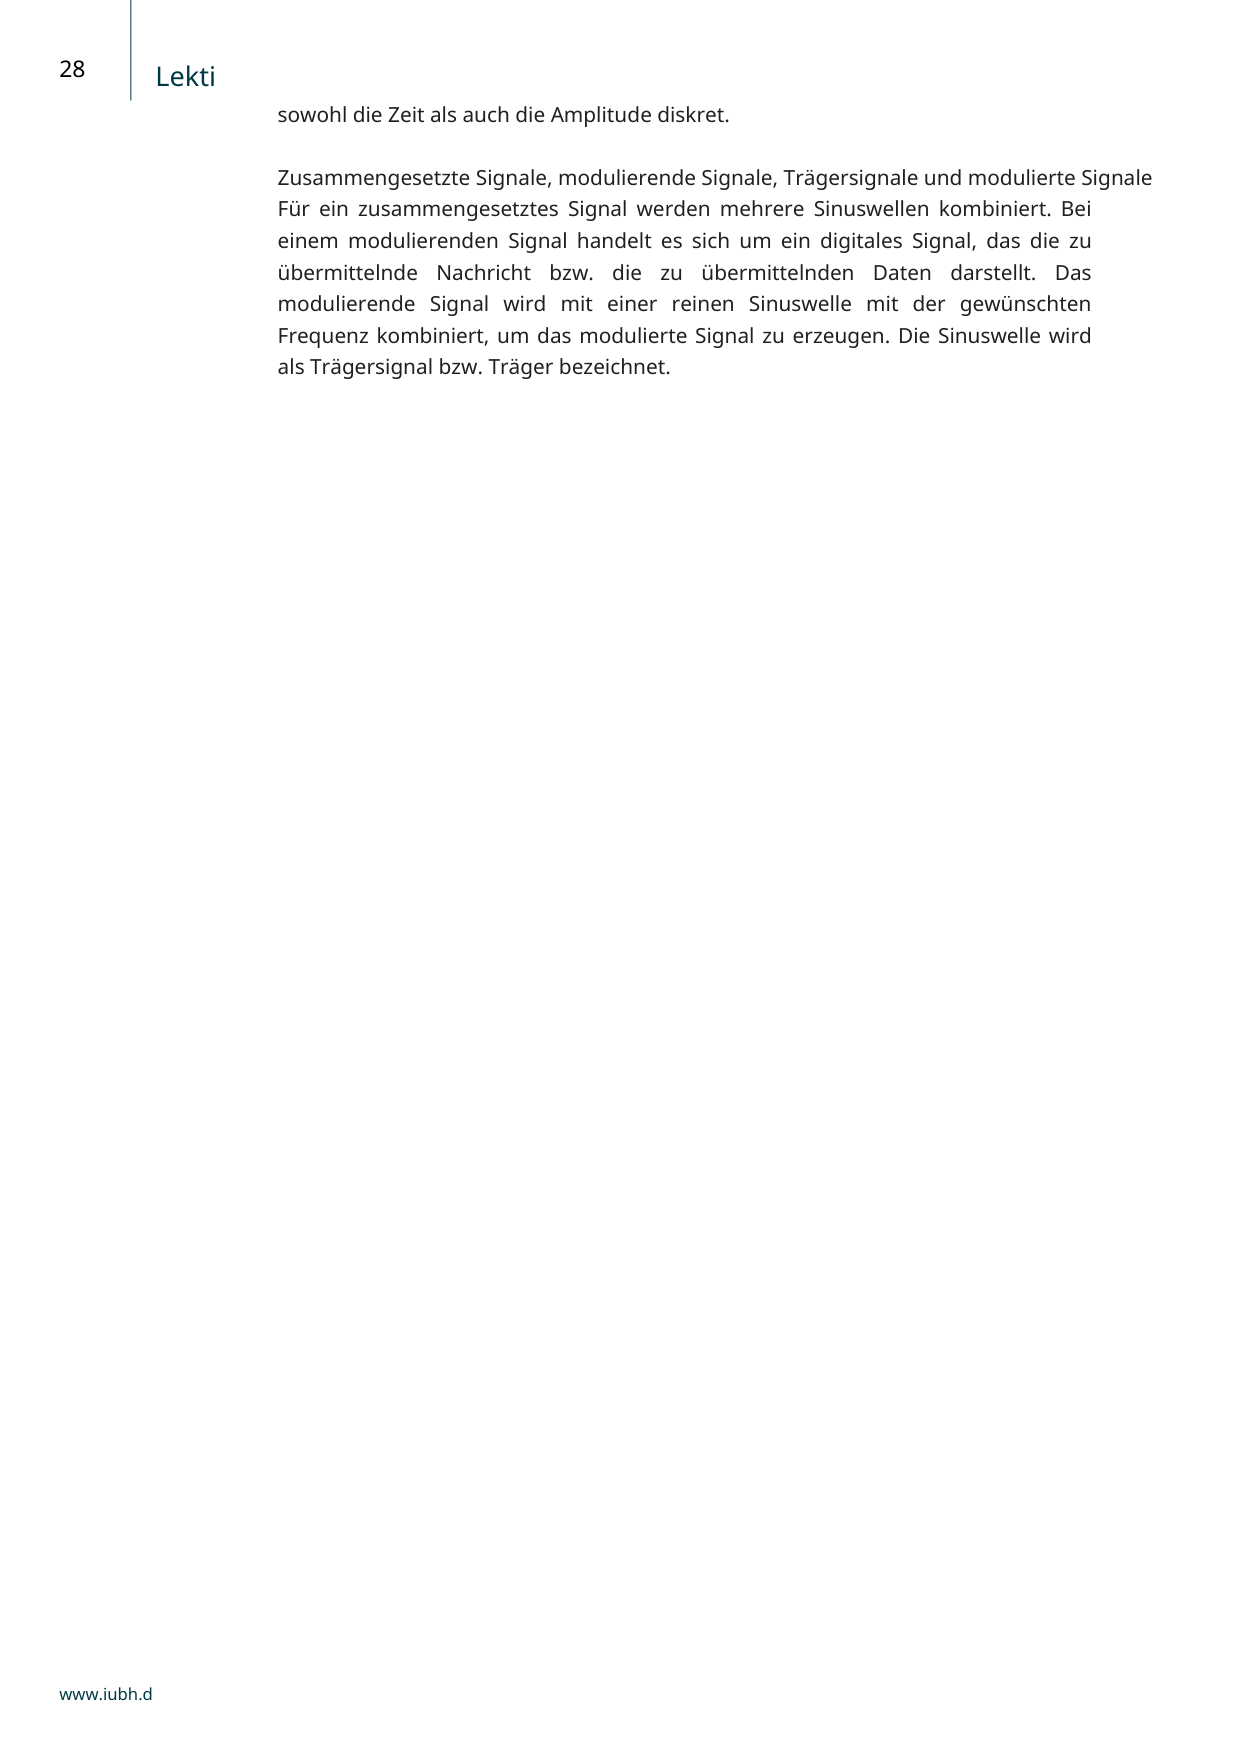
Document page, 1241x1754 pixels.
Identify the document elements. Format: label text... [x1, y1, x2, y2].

text Zusammengesetzte Signale, modulierende Signale, Trägersignale und modulierte Signale [277, 163, 1198, 192]
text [277, 100, 1093, 128]
picture [128, 1687, 132, 1700]
text Für ein zusammengesetztes Signal werden mehrere Sinuswellen kombiniert. Bei einem modulierenden Signal handelt es sich um ein digitales Signal, das die zu übermittelnde Nachricht bzw. die zu übermittelnden Daten darstellt. Das modulierende Signal wird mit einer reinen Sinuswelle mit der gewünschten Frequenz kombiniert, um das modulierte Signal zu erzeugen. Die Sinuswelle wird als Trägersignal bzw. Träger bezeichnet. [277, 194, 1093, 381]
